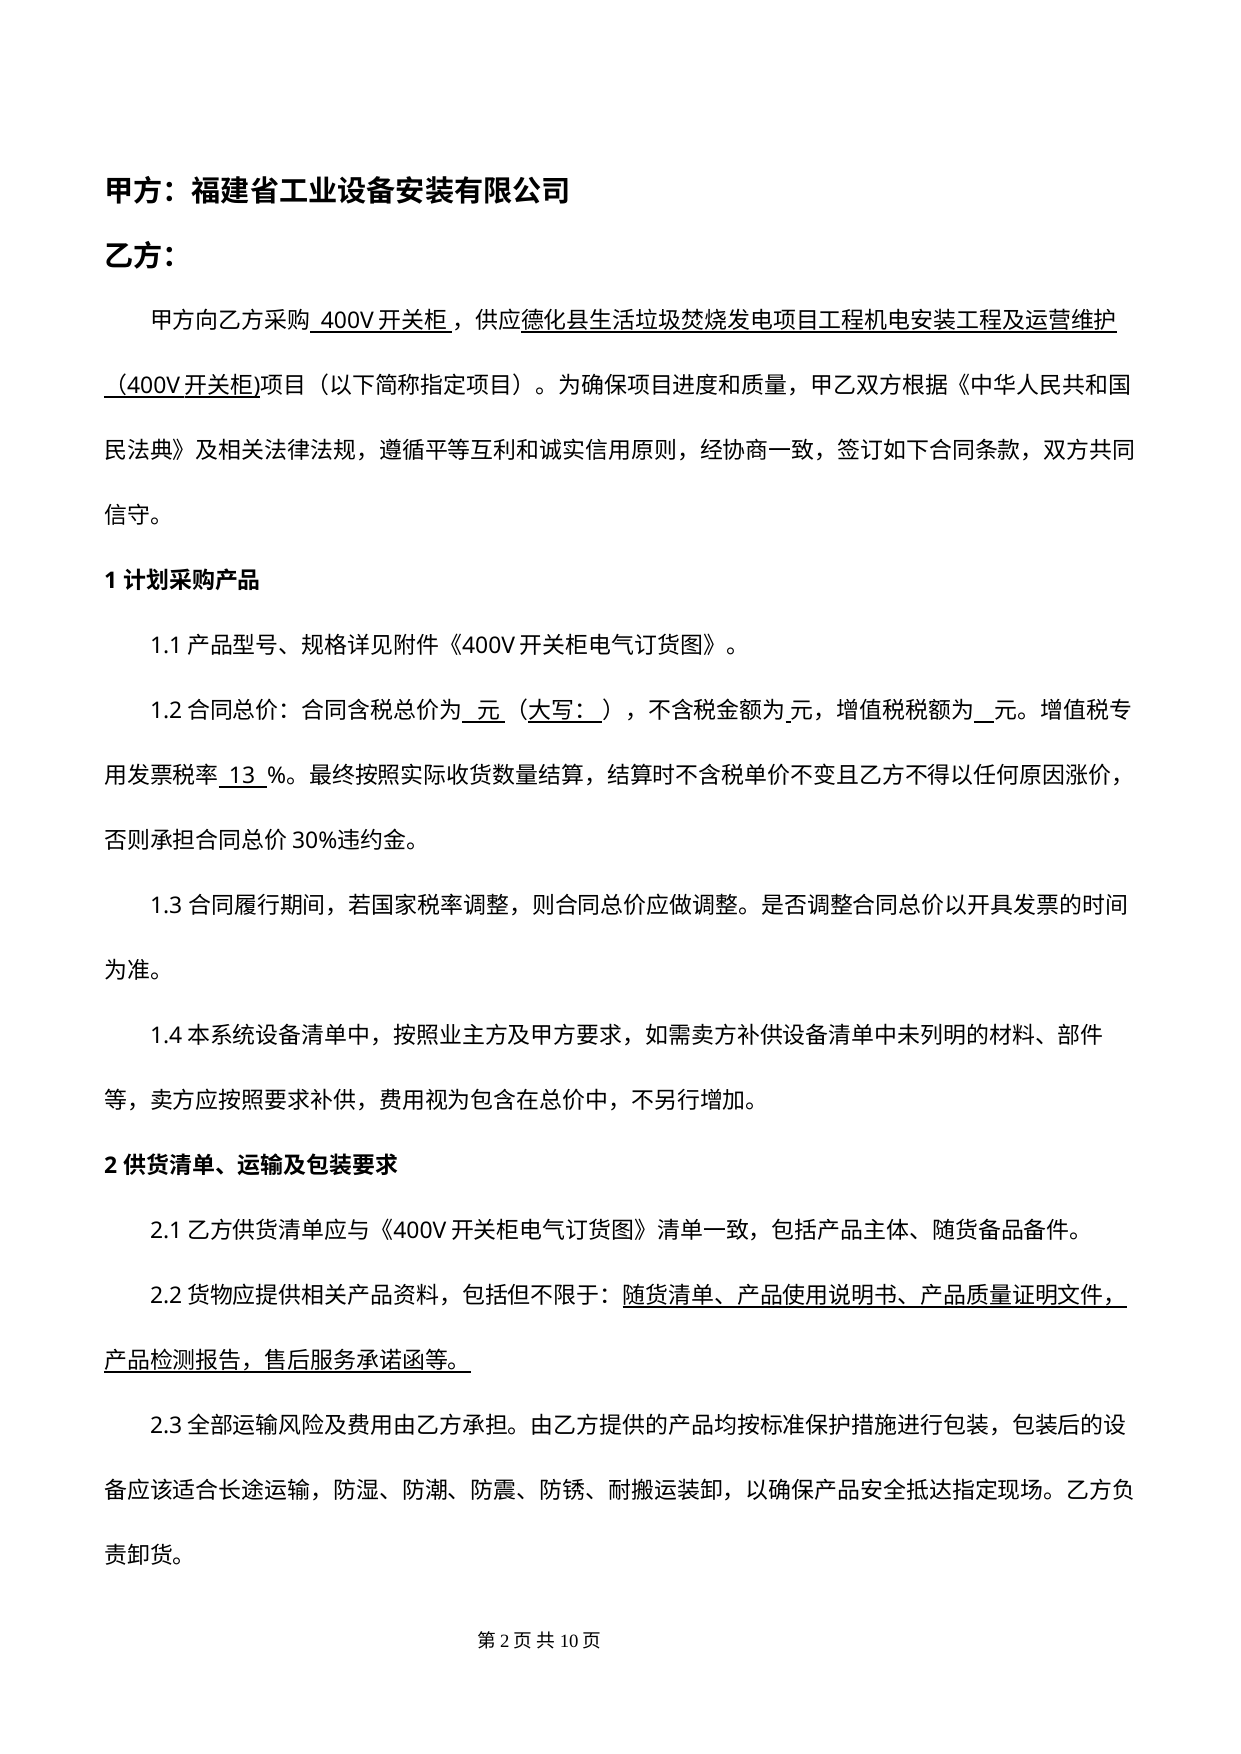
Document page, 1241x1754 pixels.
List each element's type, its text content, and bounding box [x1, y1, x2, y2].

list 2 供货清单、运输及包装要求 [104, 1132, 1136, 1197]
list 1.1产品型号、规格详见附件《400V开关柜电气订货图》。 [104, 612, 1136, 677]
text 乙方： [104, 222, 1136, 287]
text 甲方向乙方采购 400V开关柜 ，供应德化县生活垃圾焚烧发电项目工程机电安装工程及运营维护（400V开关柜)项目（以下简称指定项目）。为确保项目进度和质量，甲乙双方根据《中华人民共和国民法典》及相关法律法规，遵循平等互利和诚实信用原则，经协商一致，签订如下合同条款，双方共同信守。 [104, 287, 1136, 547]
list 2.2货物应提供相关产品资料，包括但不限于：随货清单、产品使用说明书、产品质量证明文件，产品检测报告，售后服务承诺函等。 [104, 1262, 1136, 1392]
text 甲方：福建省工业设备安装有限公司 [104, 157, 1136, 222]
list 1.4本系统设备清单中，按照业主方及甲方要求，如需卖方补供设备清单中未列明的材料、部件等，卖方应按照要求补供，费用视为包含在总价中，不另行增加。 [104, 1002, 1136, 1132]
list 1.3 合同履行期间，若国家税率调整，则合同总价应做调整。是否调整合同总价以开具发票的时间为准。 [104, 872, 1136, 1002]
list 2.1乙方供货清单应与《400V开关柜电气订货图》清单一致，包括产品主体、随货备品备件。 [104, 1197, 1136, 1262]
list 2.3全部运输风险及费用由乙方承担。由乙方提供的产品均按标准保护措施进行包装，包装后的设备应该适合长途运输，防湿、防潮、防震、防锈、耐搬运装卸，以确保产品安全抵达指定现场。乙方负责卸货。 [104, 1392, 1136, 1587]
list 1 计划采购产品 [104, 547, 1136, 612]
list 1.2合同总价：合同含税总价为 元 （大写： ），不含税金额为 元，增值税税额为 元。增值税专用发票税率 13 %。最终按照实际收货数量结算，结算时不含税单价不变且乙方不得以任何原因涨价，否则承担合同总价30%违约金。 [104, 677, 1136, 872]
